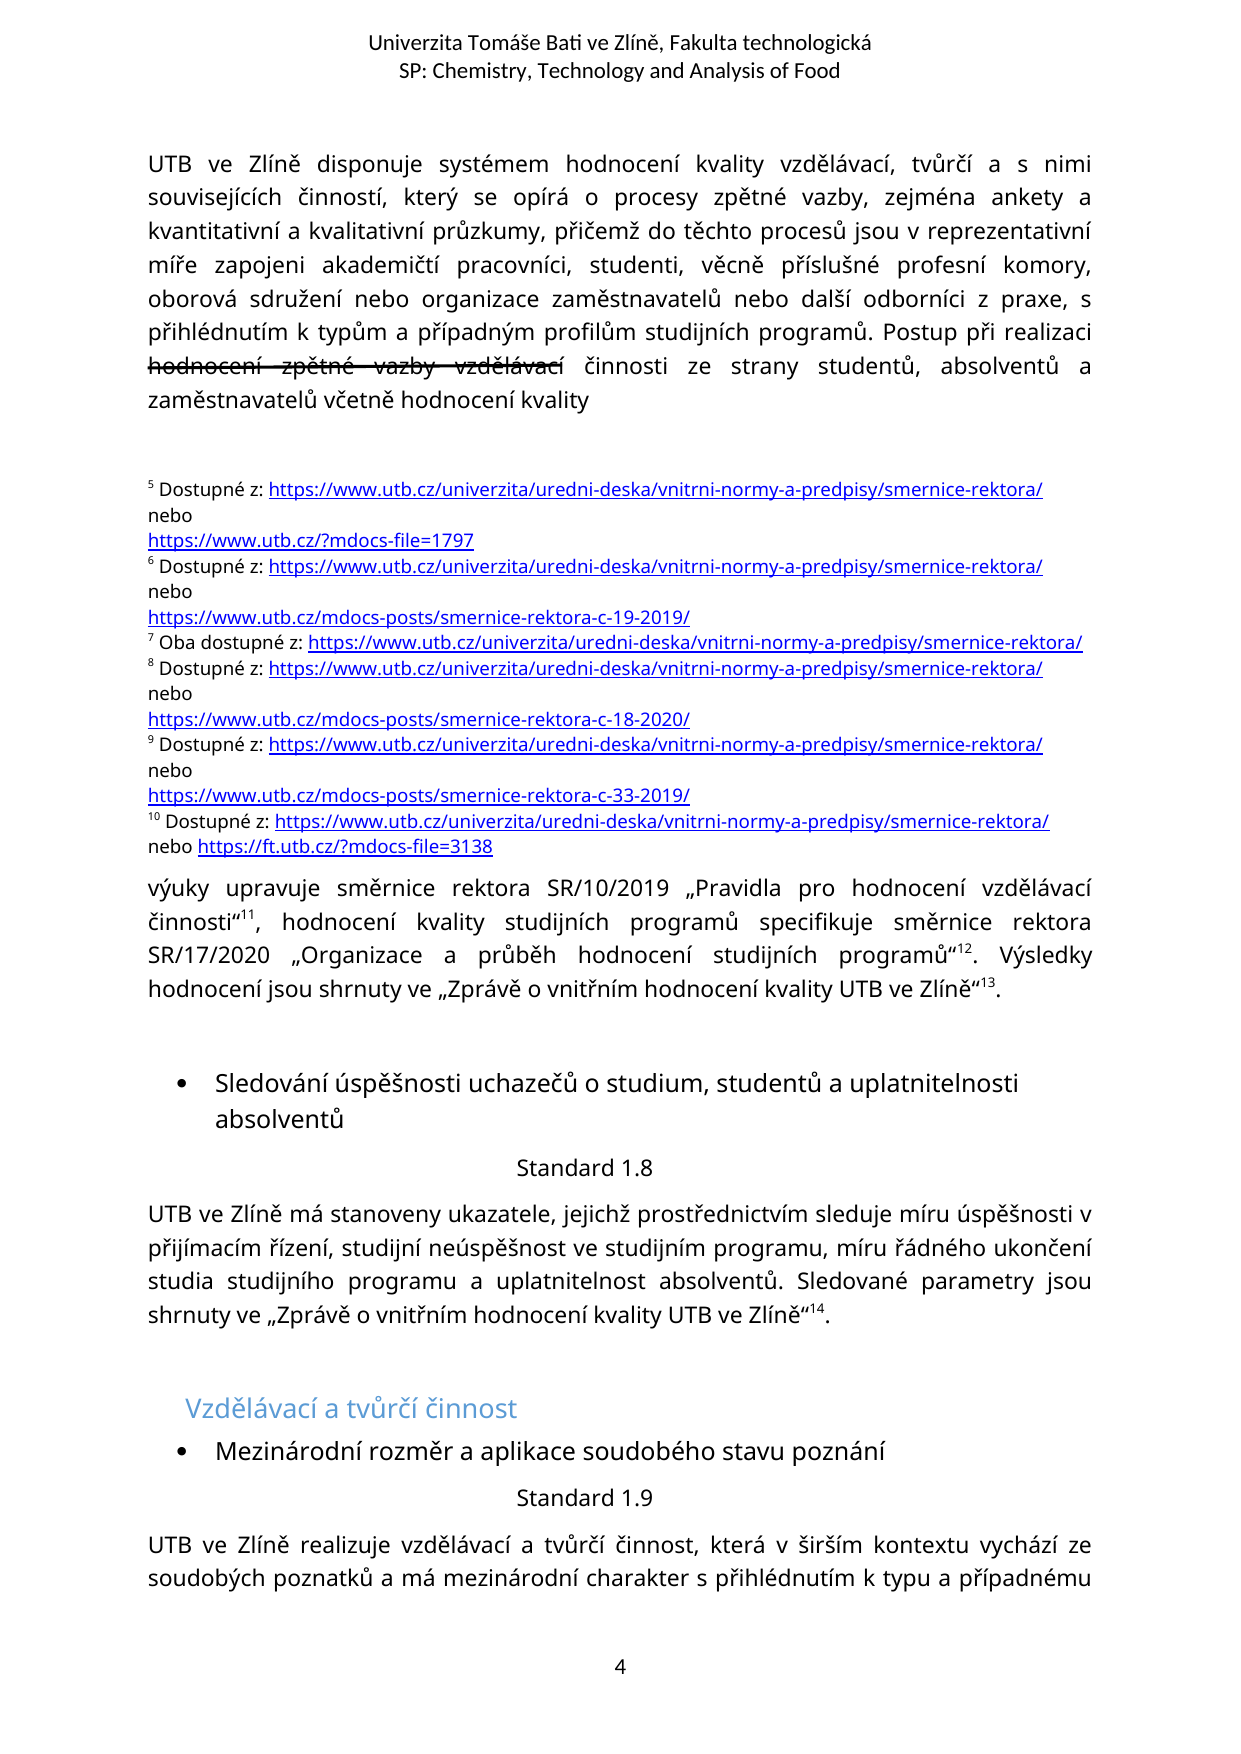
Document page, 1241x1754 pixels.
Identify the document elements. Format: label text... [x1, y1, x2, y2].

subtitle Sledování úspěšnosti uchazečů o studium, studentů a uplatnitelnosti absolventů [177, 1065, 1093, 1136]
text 5 Dostupné z: https://www.utb.cz/univerzita/uredni-deska/vnitrni-normy-a-predpisy/smernice-rektora/ nebo [148, 476, 1093, 527]
text https://www.utb.cz/mdocs-posts/smernice-rektora-c-19-2019/ [148, 604, 1093, 629]
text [148, 1529, 1093, 1594]
text UTB ve Zlíně má stanoveny ukazatele, jejichž prostřednictvím sleduje míru úspěšnosti v přijímacím řízení, studijní neúspěšnost ve studijním programu, míru řádného ukončení studia studijního programu a uplatnitelnost absolventů. Sledované parametry jsou shrnuty ve „Zprávě o vnitřním hodnocení kvality UTB ve Zlíně“14. [148, 1198, 1093, 1330]
text https://www.utb.cz/mdocs-posts/smernice-rektora-c-33-2019/ [148, 783, 1093, 808]
text 7 Oba dostupné z: https://www.utb.cz/univerzita/uredni-deska/vnitrni-normy-a-predpisy/smernice-rektora/ [148, 629, 1093, 655]
text 10 Dostupné z: https://www.utb.cz/univerzita/uredni-deska/vnitrni-normy-a-predpisy/smernice-rektora/ nebo https://ft.utb.cz/?mdocs-file=3138 [148, 808, 1093, 859]
text https://www.utb.cz/mdocs-posts/smernice-rektora-c-18-2020/ [148, 706, 1093, 732]
text UTB ve Zlíně disponuje systémem hodnocení kvality vzdělávací, tvůrčí a s nimi souvisejících činností, který se opírá o procesy zpětné vazby, zejména ankety a kvantitativní a kvalitativní průzkumy, přičemž do těchto procesů jsou v reprezentativní míře zapojeni akademičtí pracovníci, studenti, věcně příslušné profesní komory, oborová sdružení nebo organizace zaměstnavatelů nebo další odborníci z praxe, s přihlédnutím k typům a případným profilům studijních programů. Postup při realizaci hodnocení zpětné vazby vzdělávací činnosti ze strany studentů, absolventů a zaměstnavatelů včetně hodnocení kvality [148, 148, 1093, 415]
text 6 Dostupné z: https://www.utb.cz/univerzita/uredni-deska/vnitrni-normy-a-predpisy/smernice-rektora/ nebo [148, 553, 1093, 604]
text Standard 1.9 [148, 1482, 1093, 1514]
text 9 Dostupné z: https://www.utb.cz/univerzita/uredni-deska/vnitrni-normy-a-predpisy/smernice-rektora/ nebo [148, 732, 1093, 783]
subtitle Vzdělávací a tvůrčí činnost [185, 1389, 1093, 1426]
text Standard 1.8 [148, 1151, 1093, 1183]
text výuky upravuje směrnice rektora SR/10/2019 „Pravidla pro hodnocení vzdělávací činnosti“11, hodnocení kvality studijních programů specifikuje směrnice rektora SR/17/2020 „Organizace a průběh hodnocení studijních programů“12. Výsledky hodnocení jsou shrnuty ve „Zprávě o vnitřním hodnocení kvality UTB ve Zlíně“13. [148, 872, 1093, 1004]
subtitle Mezinárodní rozměr a aplikace soudobého stavu poznání [177, 1433, 1093, 1467]
text https://www.utb.cz/?mdocs-file=1797 [148, 527, 1093, 553]
text 8 Dostupné z: https://www.utb.cz/univerzita/uredni-deska/vnitrni-normy-a-predpisy/smernice-rektora/ nebo [148, 655, 1093, 706]
